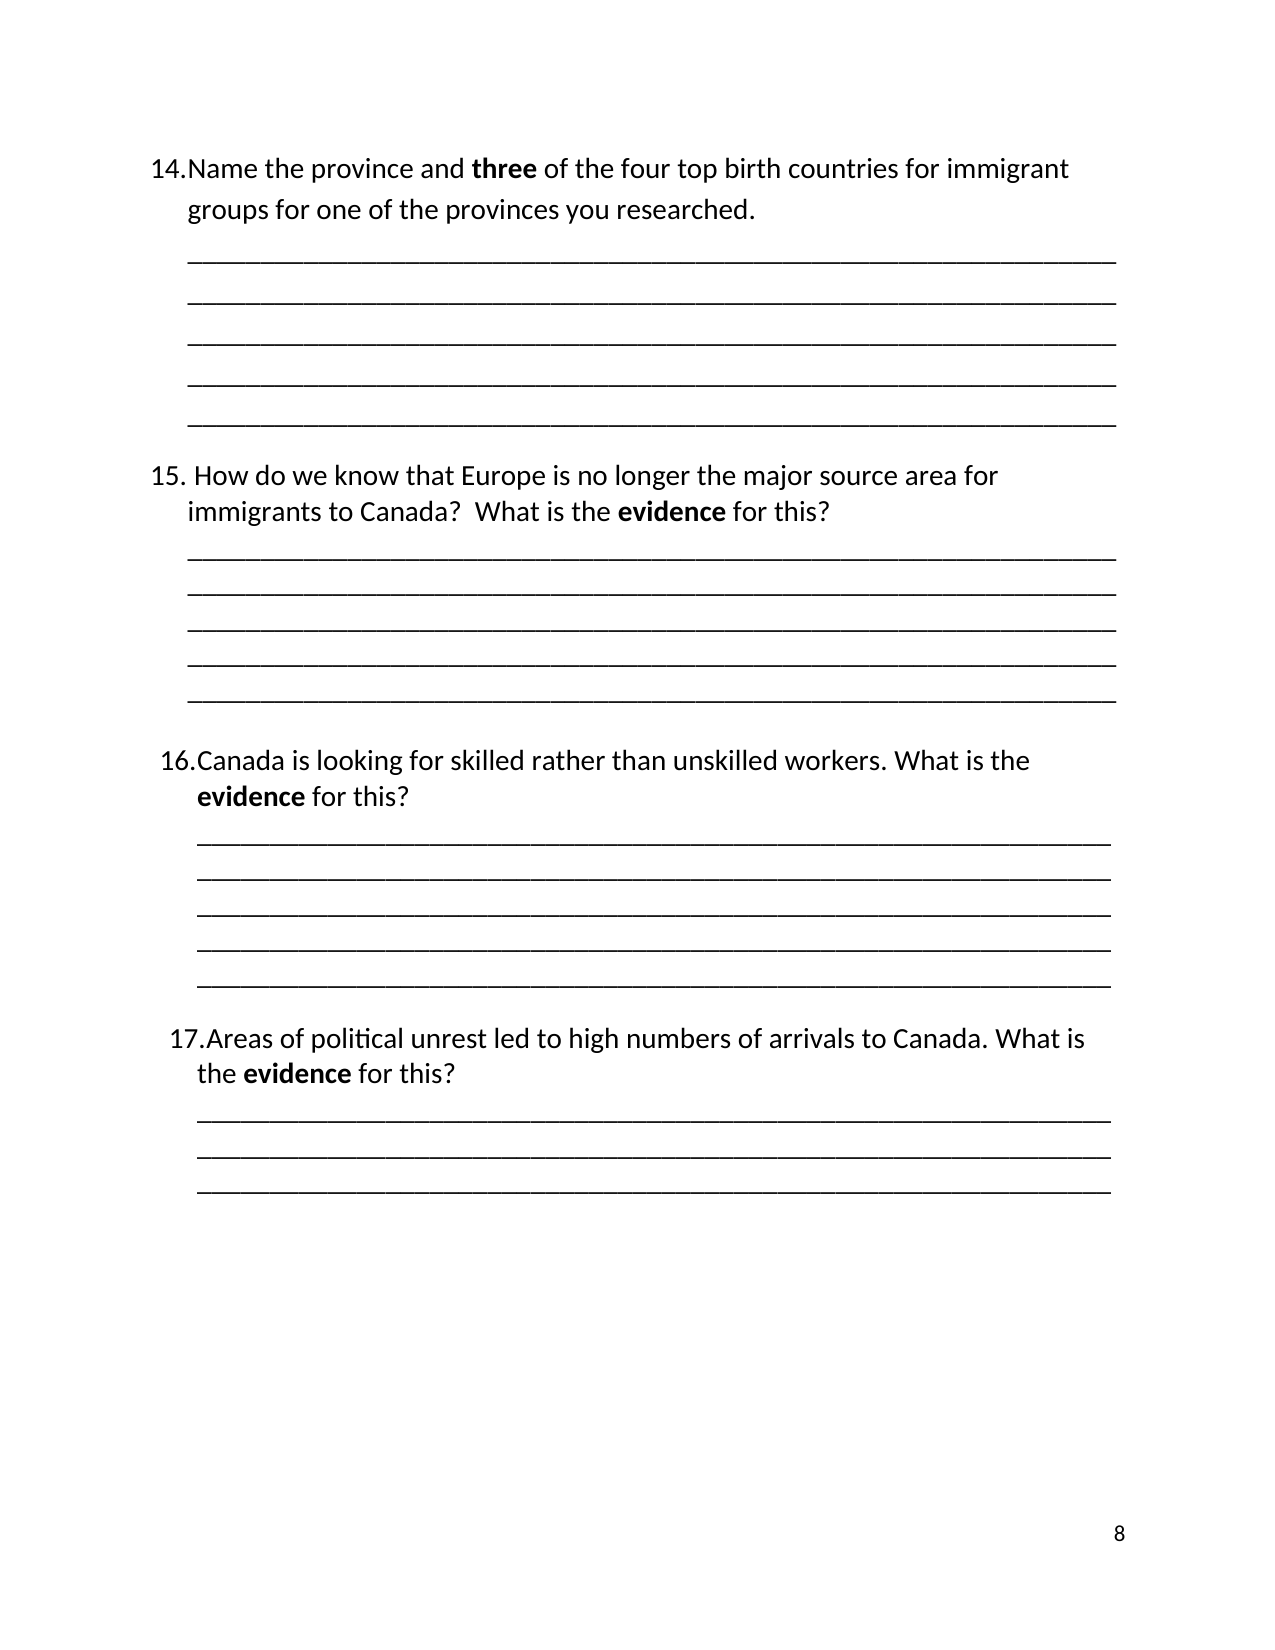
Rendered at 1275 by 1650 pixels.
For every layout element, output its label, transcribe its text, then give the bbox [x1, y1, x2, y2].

list Areas of political unrest led to high numbers of arrivals to Canada. What is the evidence for this? _____________________________________________________________________________________________________________________________________________________________________________________________ [169, 1020, 1125, 1198]
list How do we know that Europe is no longer the major source area for immigrants to Canada? What is the evidence for this? ________________________________________________________________________________________________________________________________________________________________________________________________________________________________________________________________________________________________________________________________ [150, 457, 1125, 707]
list Name the province and three of the four top birth countries for immigrant groups for one of the provinces you researched. ________________________________________________________________________________________________________________________________________________________________________________________________________________________________________________________________________________________________________________________________ [150, 150, 1125, 431]
list Canada is looking for skilled rather than unskilled workers. What is the evidence for this? ___________________________________________________________________________________________________________________________________________________________________________________________________________________________________________________________________________________________________________________________ [159, 742, 1125, 1020]
